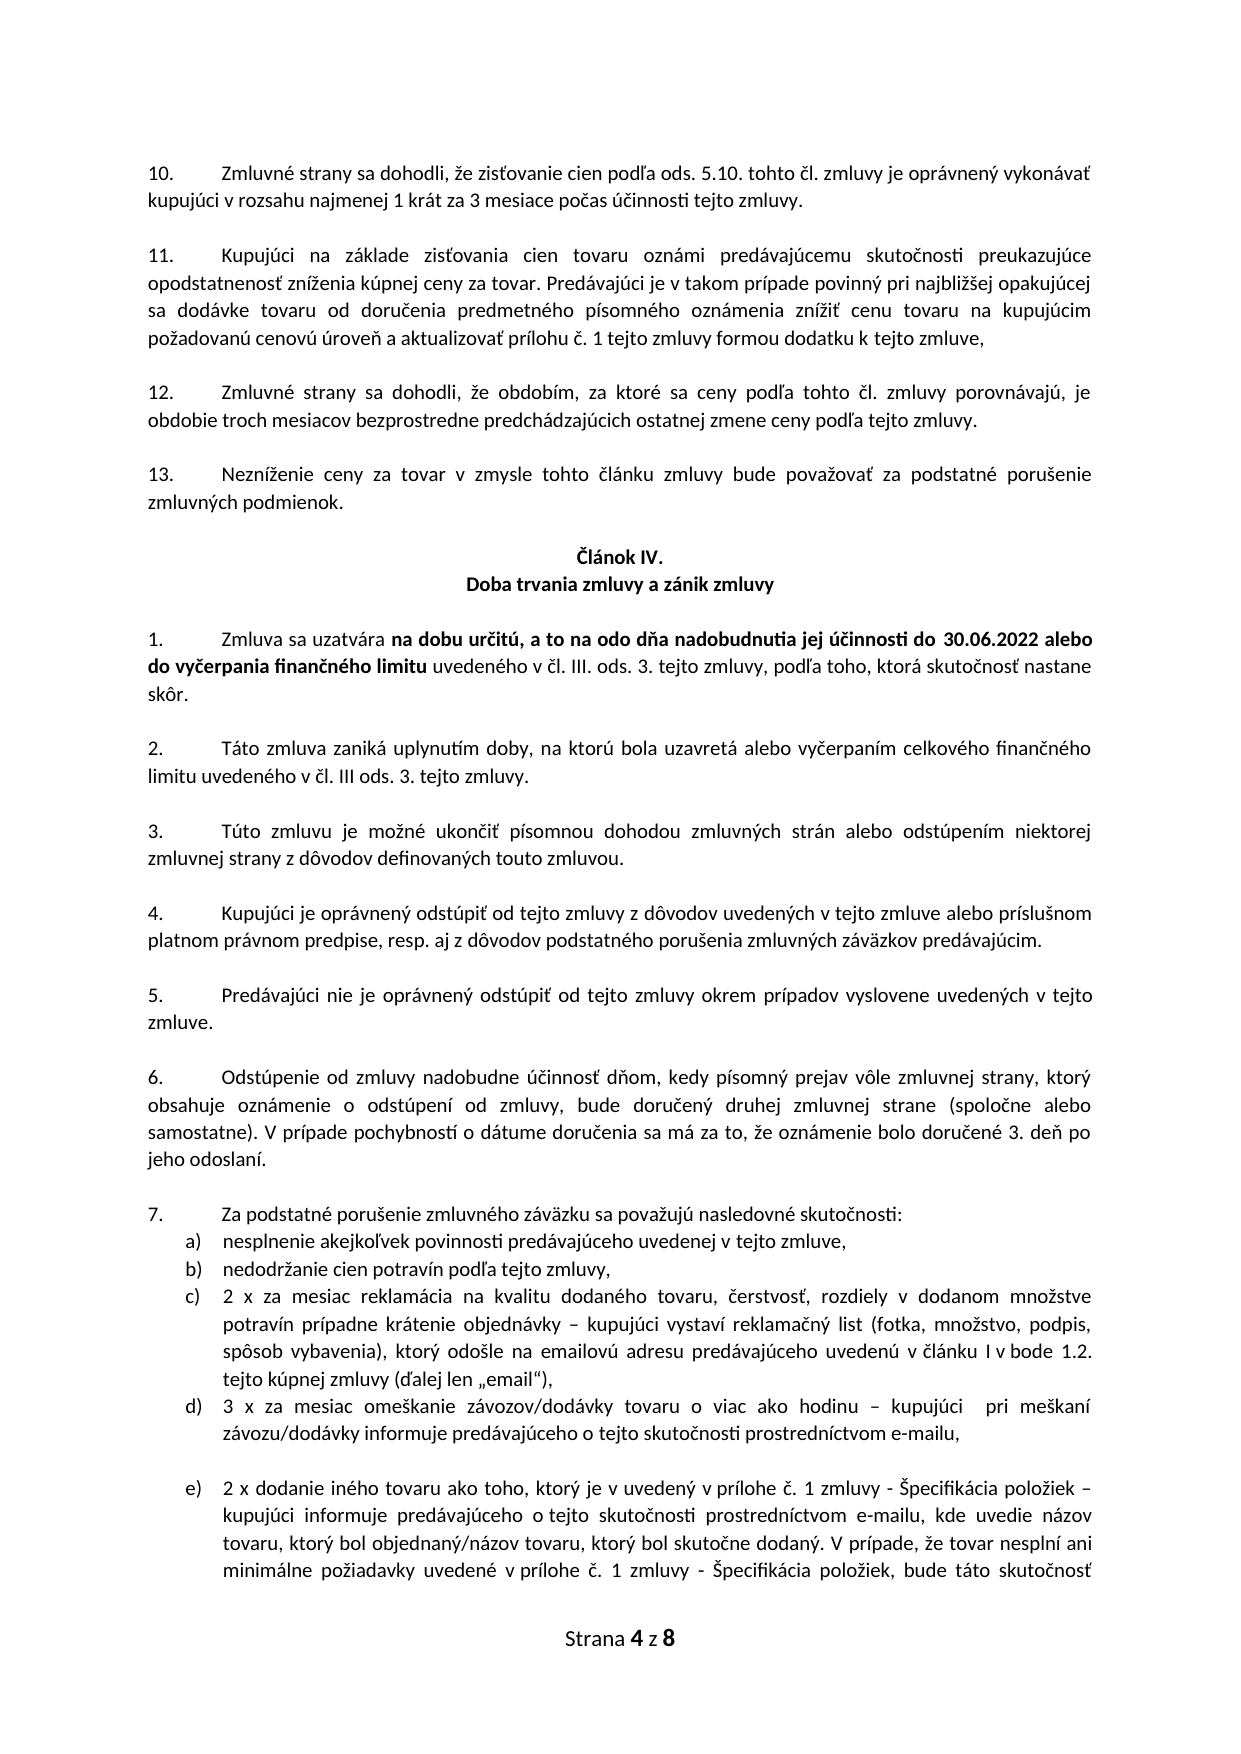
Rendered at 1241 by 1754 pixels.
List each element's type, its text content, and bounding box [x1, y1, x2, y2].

list Kupujúci je oprávnený odstúpiť od tejto zmluvy z dôvodov uvedených v tejto zmluve alebo príslušnom platnom právnom predpise, resp. aj z dôvodov podstatného porušenia zmluvných záväzkov predávajúcim. [148, 900, 1093, 953]
list Zmluvné strany sa dohodli, že obdobím, za ktoré sa ceny podľa tohto čl. zmluvy porovnávajú, je obdobie troch mesiacov bezprostredne predchádzajúcich ostatnej zmene ceny podľa tejto zmluvy. [148, 379, 1093, 432]
list Odstúpenie od zmluvy nadobudne účinnosť dňom, kedy písomný prejav vôle zmluvnej strany, ktorý obsahuje oznámenie o odstúpení od zmluvy, bude doručený druhej zmluvnej strane (spoločne alebo samostatne). V prípade pochybností o dátume doručenia sa má za to, že oznámenie bolo doručené 3. deň po jeho odoslaní. [148, 1064, 1093, 1172]
list 2 x za mesiac reklamácia na kvalitu dodaného tovaru, čerstvosť, rozdiely v dodanom množstve potravín prípadne krátenie objednávky – kupujúci vystaví reklamačný list (fotka, množstvo, podpis, spôsob vybavenia), ktorý odošle na emailovú adresu predávajúceho uvedenú v článku I v bode 1.2. tejto kúpnej zmluvy (ďalej len „email“), [185, 1283, 1093, 1391]
list Táto zmluva zaniká uplynutím doby, na ktorú bola uzavretá alebo vyčerpaním celkového finančného limitu uvedeného v čl. III ods. 3. tejto zmluvy. [148, 736, 1093, 788]
list Článok IV. [148, 544, 1093, 569]
list Túto zmluvu je možné ukončiť písomnou dohodou zmluvných strán alebo odstúpením niektorej zmluvnej strany z dôvodov definovaných touto zmluvou. [148, 818, 1093, 871]
list Zmluvné strany sa dohodli, že zisťovanie cien podľa ods. 5.10. tohto čl. zmluvy je oprávnený vykonávať kupujúci v rozsahu najmenej 1 krát za 3 mesiace počas účinnosti tejto zmluvy. [148, 160, 1093, 213]
list nedodržanie cien potravín podľa tejto zmluvy, [185, 1256, 1093, 1282]
list Zmluva sa uzatvára na dobu určitú, a to na odo dňa nadobudnutia jej účinnosti do 30.06.2022 alebo do vyčerpania finančného limitu uvedeného v čl. III. ods. 3. tejto zmluvy, podľa toho, ktorá skutočnosť nastane skôr. [148, 626, 1093, 706]
list Predávajúci nie je oprávnený odstúpiť od tejto zmluvy okrem prípadov vyslovene uvedených v tejto zmluve. [148, 982, 1093, 1035]
list Doba trvania zmluvy a zánik zmluvy [148, 571, 1093, 597]
list 3 x za mesiac omeškanie závozov/dodávky tovaru o viac ako hodinu – kupujúci pri meškaní závozu/dodávky informuje predávajúceho o tejto skutočnosti prostredníctvom e-mailu, [185, 1393, 1093, 1446]
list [185, 1475, 1093, 1583]
list Za podstatné porušenie zmluvného záväzku sa považujú nasledovné skutočnosti: [148, 1201, 1093, 1227]
list Kupujúci na základe zisťovania cien tovaru oznámi predávajúcemu skutočnosti preukazujúce opodstatnenosť zníženia kúpnej ceny za tovar. Predávajúci je v takom prípade povinný pri najbližšej opakujúcej sa dodávke tovaru od doručenia predmetného písomného oznámenia znížiť cenu tovaru na kupujúcim požadovanú cenovú úroveň a aktualizovať prílohu č. 1 tejto zmluvy formou dodatku k tejto zmluve, [148, 242, 1093, 350]
list Nezníženie ceny za tovar v zmysle tohto článku zmluvy bude považovať za podstatné porušenie zmluvných podmienok. [148, 462, 1093, 514]
list nesplnenie akejkoľvek povinnosti predávajúceho uvedenej v tejto zmluve, [185, 1229, 1093, 1254]
